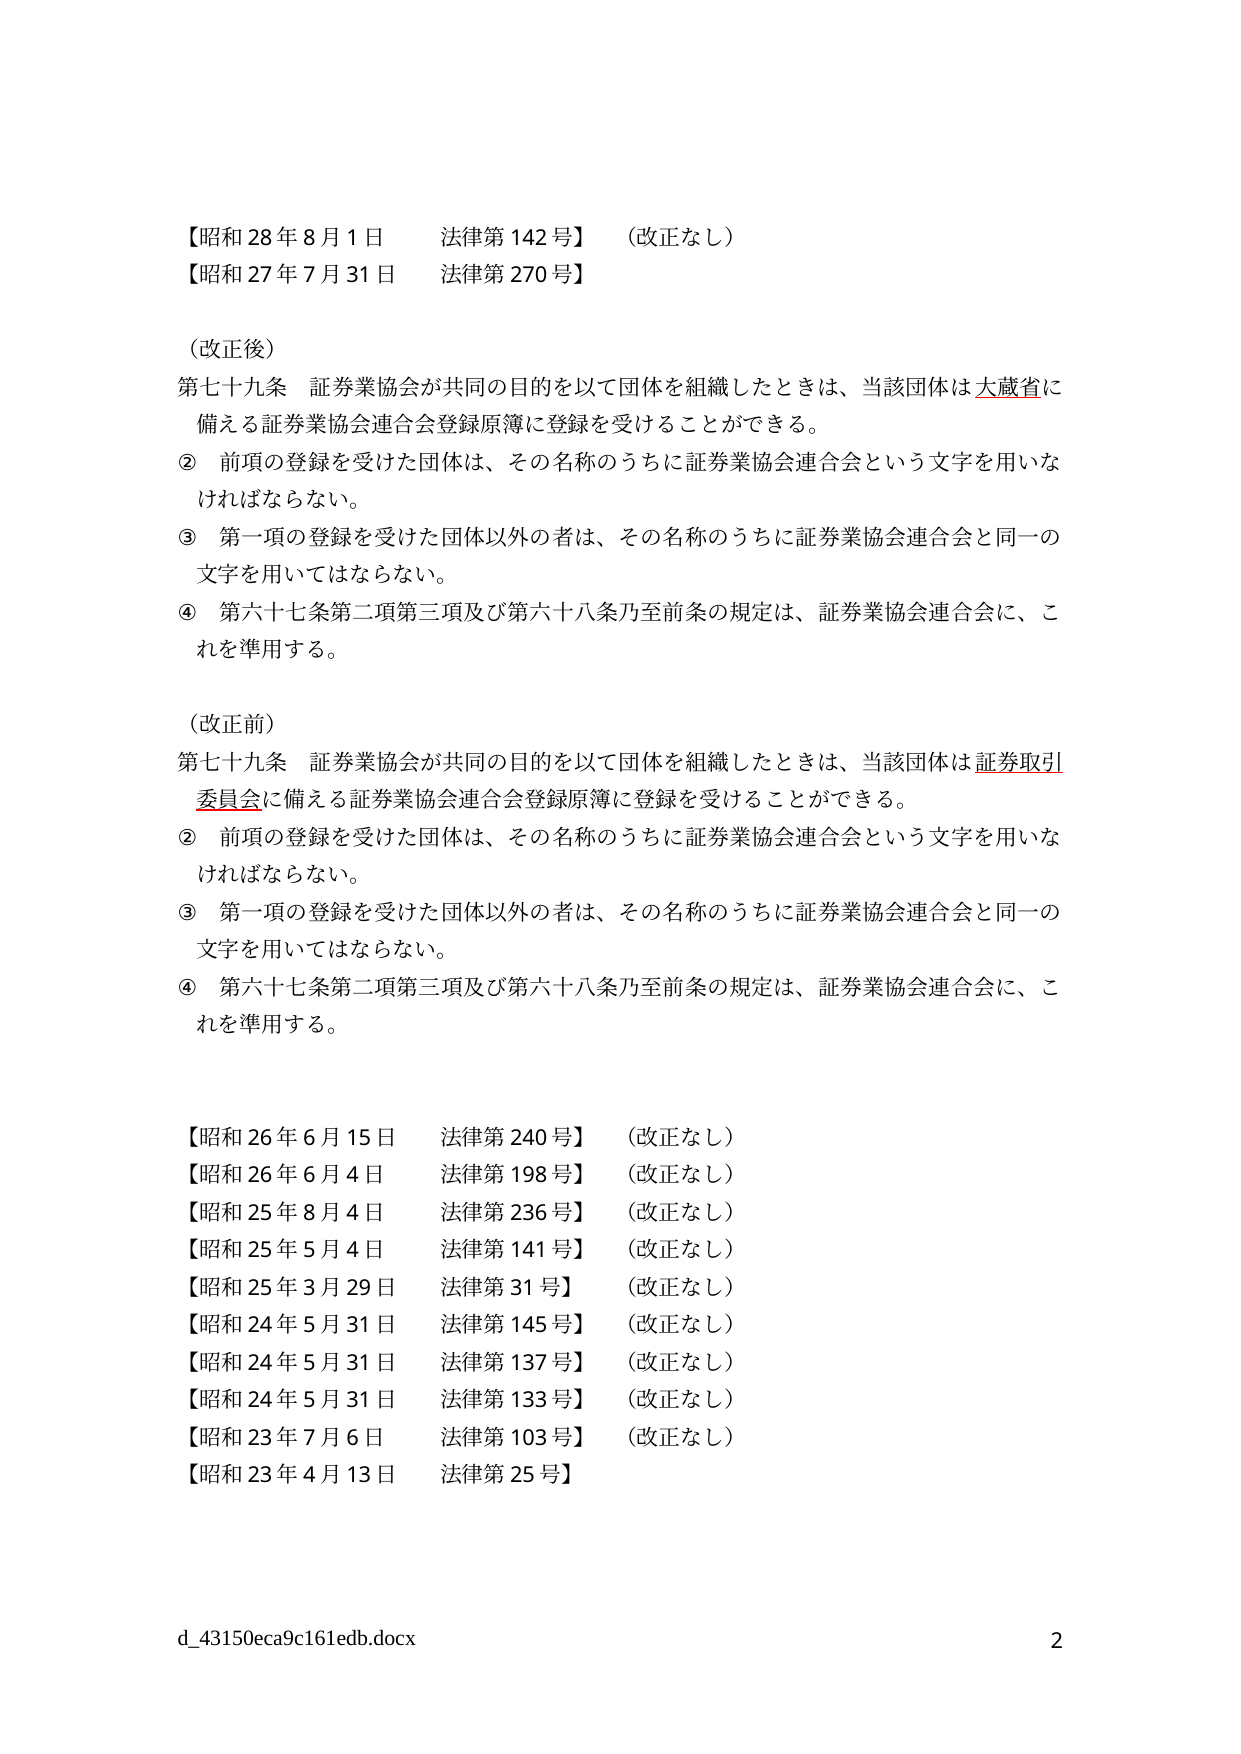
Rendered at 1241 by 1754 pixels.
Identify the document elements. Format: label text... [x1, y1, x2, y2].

text 【昭和25年3月29日 法律第31号】 （改正なし） [177, 1267, 1063, 1304]
text 【昭和24年5月31日 法律第137号】 （改正なし） [177, 1342, 1063, 1379]
text 第七十九条 証券業協会が共同の目的を以て団体を組織したときは、当該団体は証券取引委員会に備える証券業協会連合会登録原簿に登録を受けることができる。 [177, 742, 1063, 817]
text 【昭和28年8月1日 法律第142号】 （改正なし） [177, 217, 1063, 254]
text 【昭和24年5月31日 法律第133号】 （改正なし） [177, 1379, 1063, 1417]
text 【昭和26年6月15日 法律第240号】 （改正なし） [177, 1117, 1063, 1154]
text ② 前項の登録を受けた団体は、その名称のうちに証券業協会連合会という文字を用いなければならない。 [177, 817, 1063, 892]
text 【昭和25年5月4日 法律第141号】 （改正なし） [177, 1229, 1063, 1267]
text ④ 第六十七条第二項第三項及び第六十八条乃至前条の規定は、証券業協会連合会に、これを準用する。 [177, 592, 1063, 667]
text （改正後） [177, 329, 1063, 367]
text （改正前） [177, 704, 1063, 742]
text 【昭和26年6月4日 法律第198号】 （改正なし） [177, 1154, 1063, 1192]
text 【昭和23年7月6日 法律第103号】 （改正なし） [177, 1417, 1063, 1454]
text ② 前項の登録を受けた団体は、その名称のうちに証券業協会連合会という文字を用いなければならない。 [177, 442, 1063, 517]
text 【昭和25年8月4日 法律第236号】 （改正なし） [177, 1192, 1063, 1229]
text 第七十九条 証券業協会が共同の目的を以て団体を組織したときは、当該団体は大蔵省に備える証券業協会連合会登録原簿に登録を受けることができる。 [177, 367, 1063, 442]
text ③ 第一項の登録を受けた団体以外の者は、その名称のうちに証券業協会連合会と同一の文字を用いてはならない。 [177, 517, 1063, 592]
text 【昭和23年4月13日 法律第25号】 [177, 1454, 1063, 1492]
text 【昭和24年5月31日 法律第145号】 （改正なし） [177, 1304, 1063, 1342]
text ③ 第一項の登録を受けた団体以外の者は、その名称のうちに証券業協会連合会と同一の文字を用いてはならない。 [177, 892, 1063, 967]
text 【昭和27年7月31日 法律第270号】 [177, 254, 1063, 292]
text ④ 第六十七条第二項第三項及び第六十八条乃至前条の規定は、証券業協会連合会に、これを準用する。 [177, 967, 1063, 1042]
